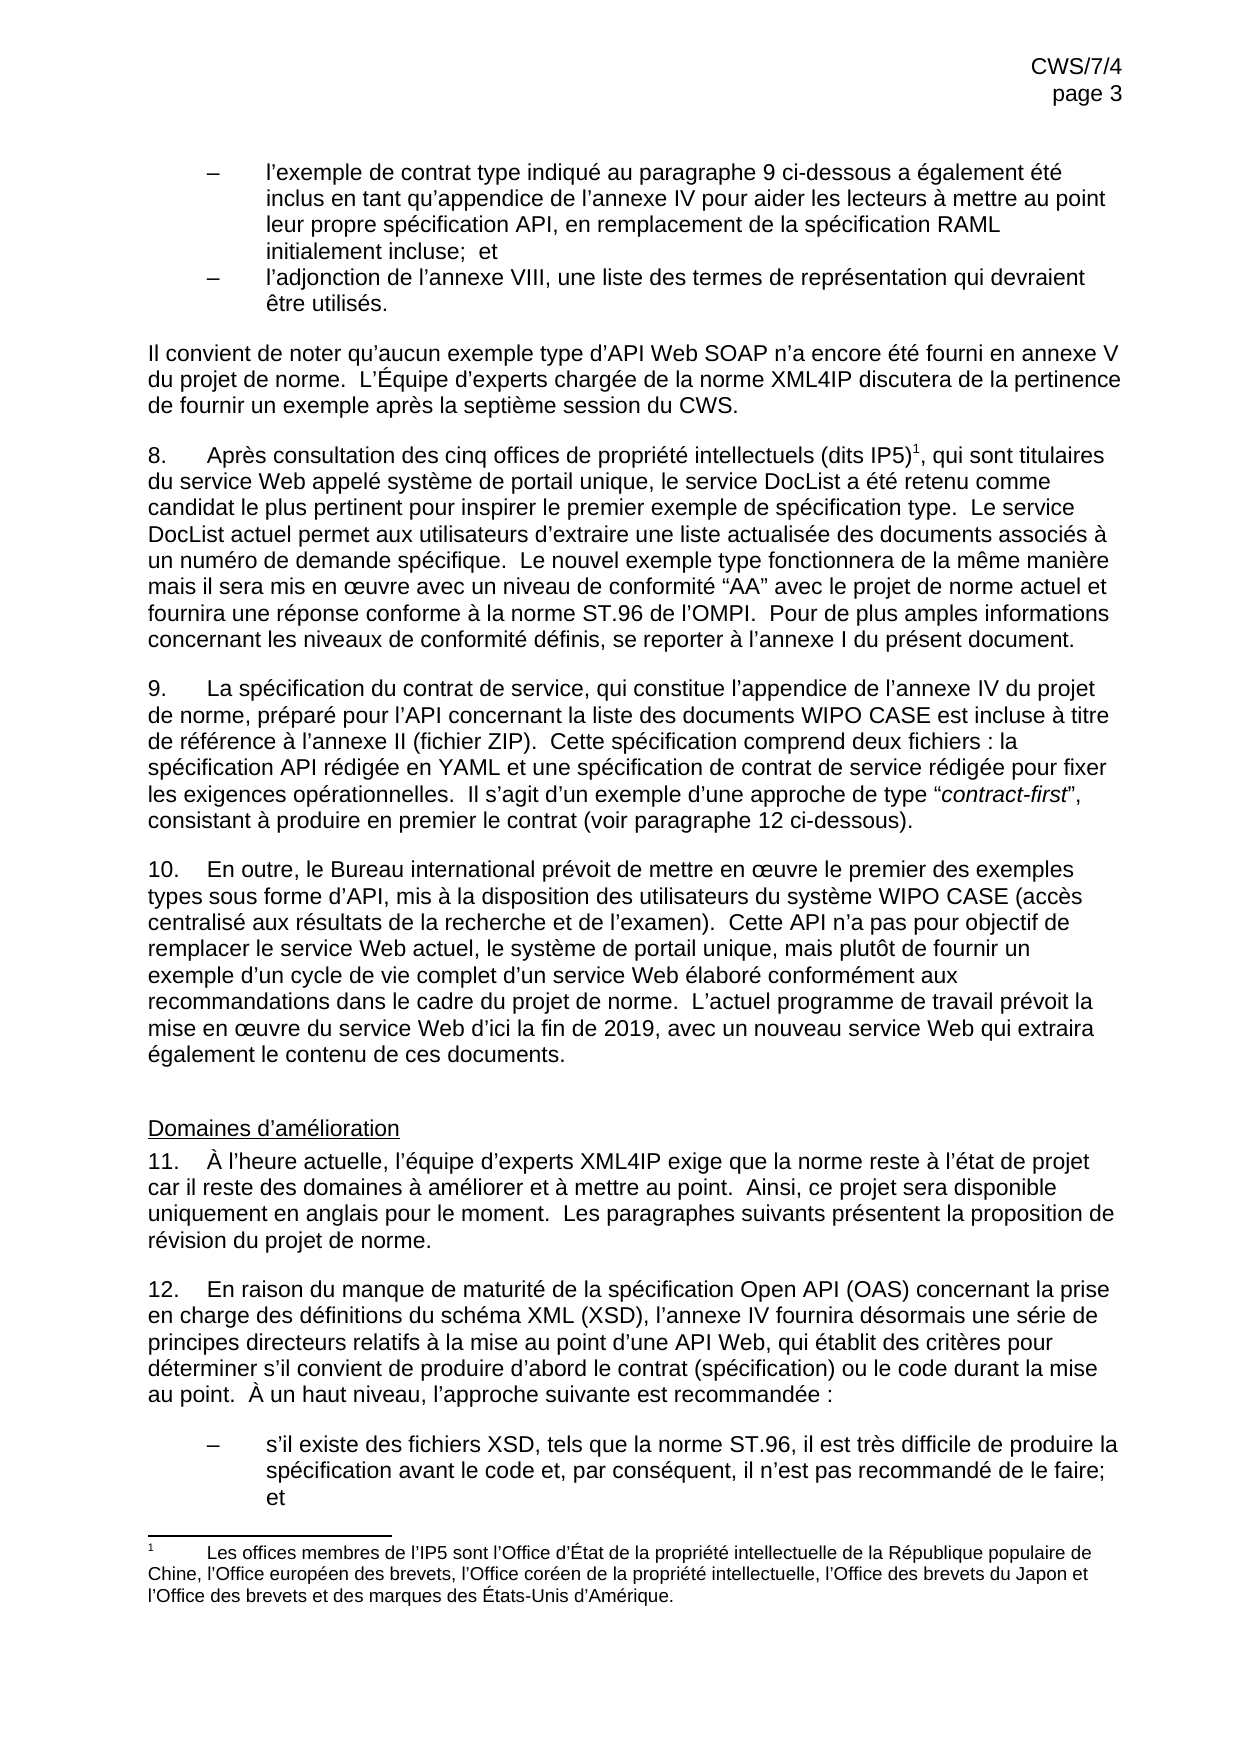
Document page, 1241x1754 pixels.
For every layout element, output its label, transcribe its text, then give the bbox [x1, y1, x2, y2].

text La spécification du contrat de service, qui constitue l’appendice de l’annexe IV du projet de norme, préparé pour l’API concernant la liste des documents WIPO CASE est incluse à titre de référence à l’annexe II (fichier ZIP). Cette spécification comprend deux fichiers : la spécification API rédigée en YAML et une spécification de contrat de service rédigée pour fixer les exigences opérationnelles. Il s’agit d’un exemple d’une approche de type “contract-first”, consistant à produire en premier le contrat (voir paragraphe 12 ci-dessous). [148, 675, 1122, 833]
list l’exemple de contrat type indiqué au paragraphe 9 ci-dessous a également été inclus en tant qu’appendice de l’annexe IV pour aider les lecteurs à mettre au point leur propre spécification API, en remplacement de la spécification RAML initialement incluse; et [207, 158, 1122, 264]
text En raison du manque de maturité de la spécification Open API (OAS) concernant la prise en charge des définitions du schéma XML (XSD), l’annexe IV fournira désormais une série de principes directeurs relatifs à la mise au point d’une API Web, qui établit des critères pour déterminer s’il convient de produire d’abord le contrat (spécification) ou le code durant la mise au point. À un haut niveau, l’approche suivante est recommandée : [148, 1276, 1122, 1408]
text Après consultation des cinq offices de propriété intellectuels (dits IP5), qui sont titulaires du service Web appelé système de portail unique, le service DocList a été retenu comme candidat le plus pertinent pour inspirer le premier exemple de spécification type. Le service DocList actuel permet aux utilisateurs d’extraire une liste actualisée des documents associés à un numéro de demande spécifique. Le nouvel exemple type fonctionnera de la même manière mais il sera mis en œuvre avec un niveau de conformité “AA” avec le projet de norme actuel et fournira une réponse conforme à la norme ST.96 de l’OMPI. Pour de plus amples informations concernant les niveaux de conformité définis, se reporter à l’annexe I du présent document. [148, 442, 1122, 652]
list Il convient de noter qu’aucun exemple type d’API Web SOAP n’a encore été fourni en annexe V du projet de norme. L’Équipe d’experts chargée de la norme XML4IP discutera de la pertinence de fournir un exemple après la septième session du CWS. [148, 339, 1122, 419]
list l’adjonction de l’annexe VIII, une liste des termes de représentation qui devraient être utilisés. [207, 264, 1122, 317]
text En outre, le Bureau international prévoit de mettre en œuvre le premier des exemples types sous forme d’API, mis à la disposition des utilisateurs du système WIPO CASE (accès centralisé aux résultats de la recherche et de l’examen). Cette API n’a pas pour objectif de remplacer le service Web actuel, le système de portail unique, mais plutôt de fournir un exemple d’un cycle de vie complet d’un service Web élaboré conformément aux recommandations dans le cadre du projet de norme. L’actuel programme de travail prévoit la mise en œuvre du service Web d’ici la fin de 2019, avec un nouveau service Web qui extraira également le contenu de ces documents. [148, 856, 1122, 1067]
text À l’heure actuelle, l’équipe d’experts XML4IP exige que la norme reste à l’état de projet car il reste des domaines à améliorer et à mettre au point. Ainsi, ce projet sera disponible uniquement en anglais pour le moment. Les paragraphes suivants présentent la proposition de révision du projet de norme. [148, 1148, 1122, 1253]
list s’il existe des fichiers XSD, tels que la norme ST.96, il est très difficile de produire la spécification avant le code et, par conséquent, il n’est pas recommandé de le faire; et [207, 1431, 1122, 1510]
subtitle Domaines d’amélioration [148, 1115, 1122, 1141]
